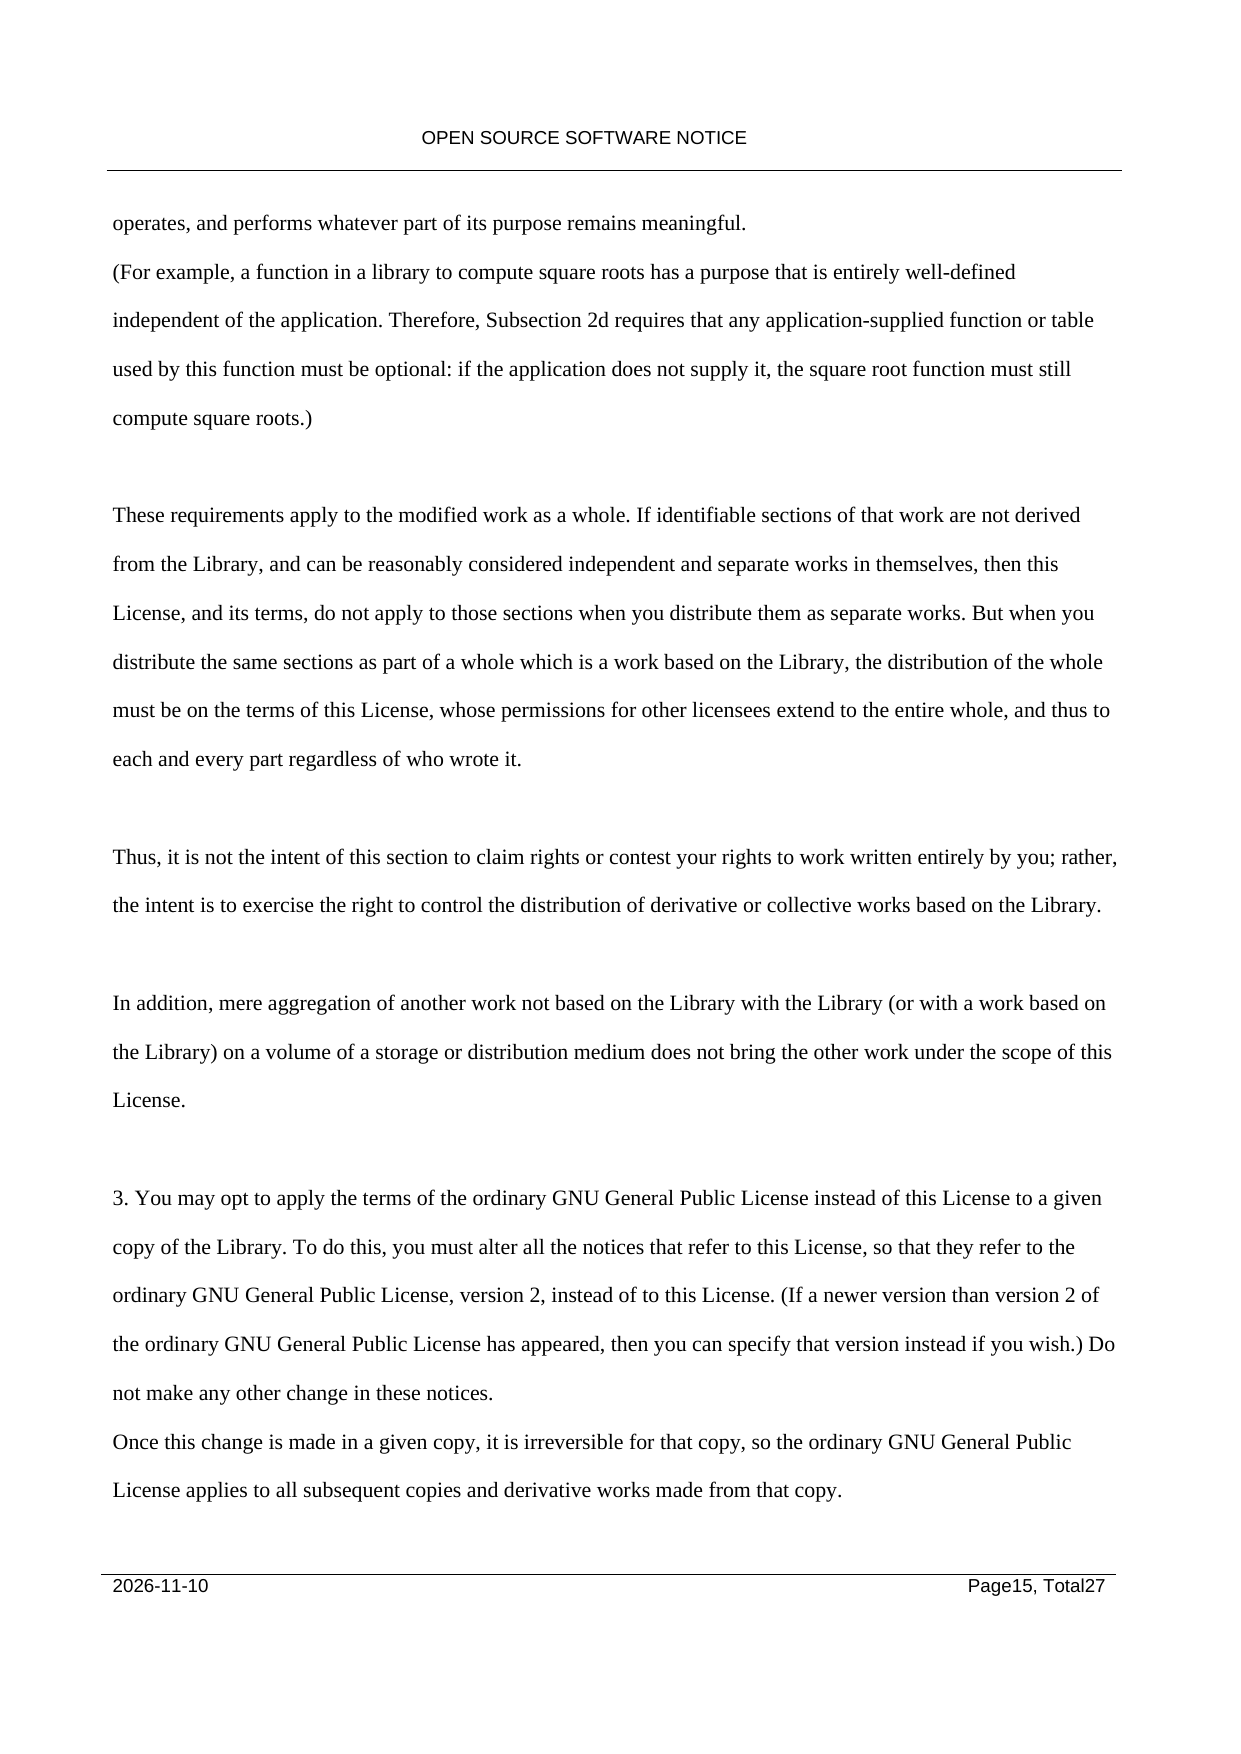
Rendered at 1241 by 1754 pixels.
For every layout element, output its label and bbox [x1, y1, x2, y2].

text [112, 206, 1128, 1506]
